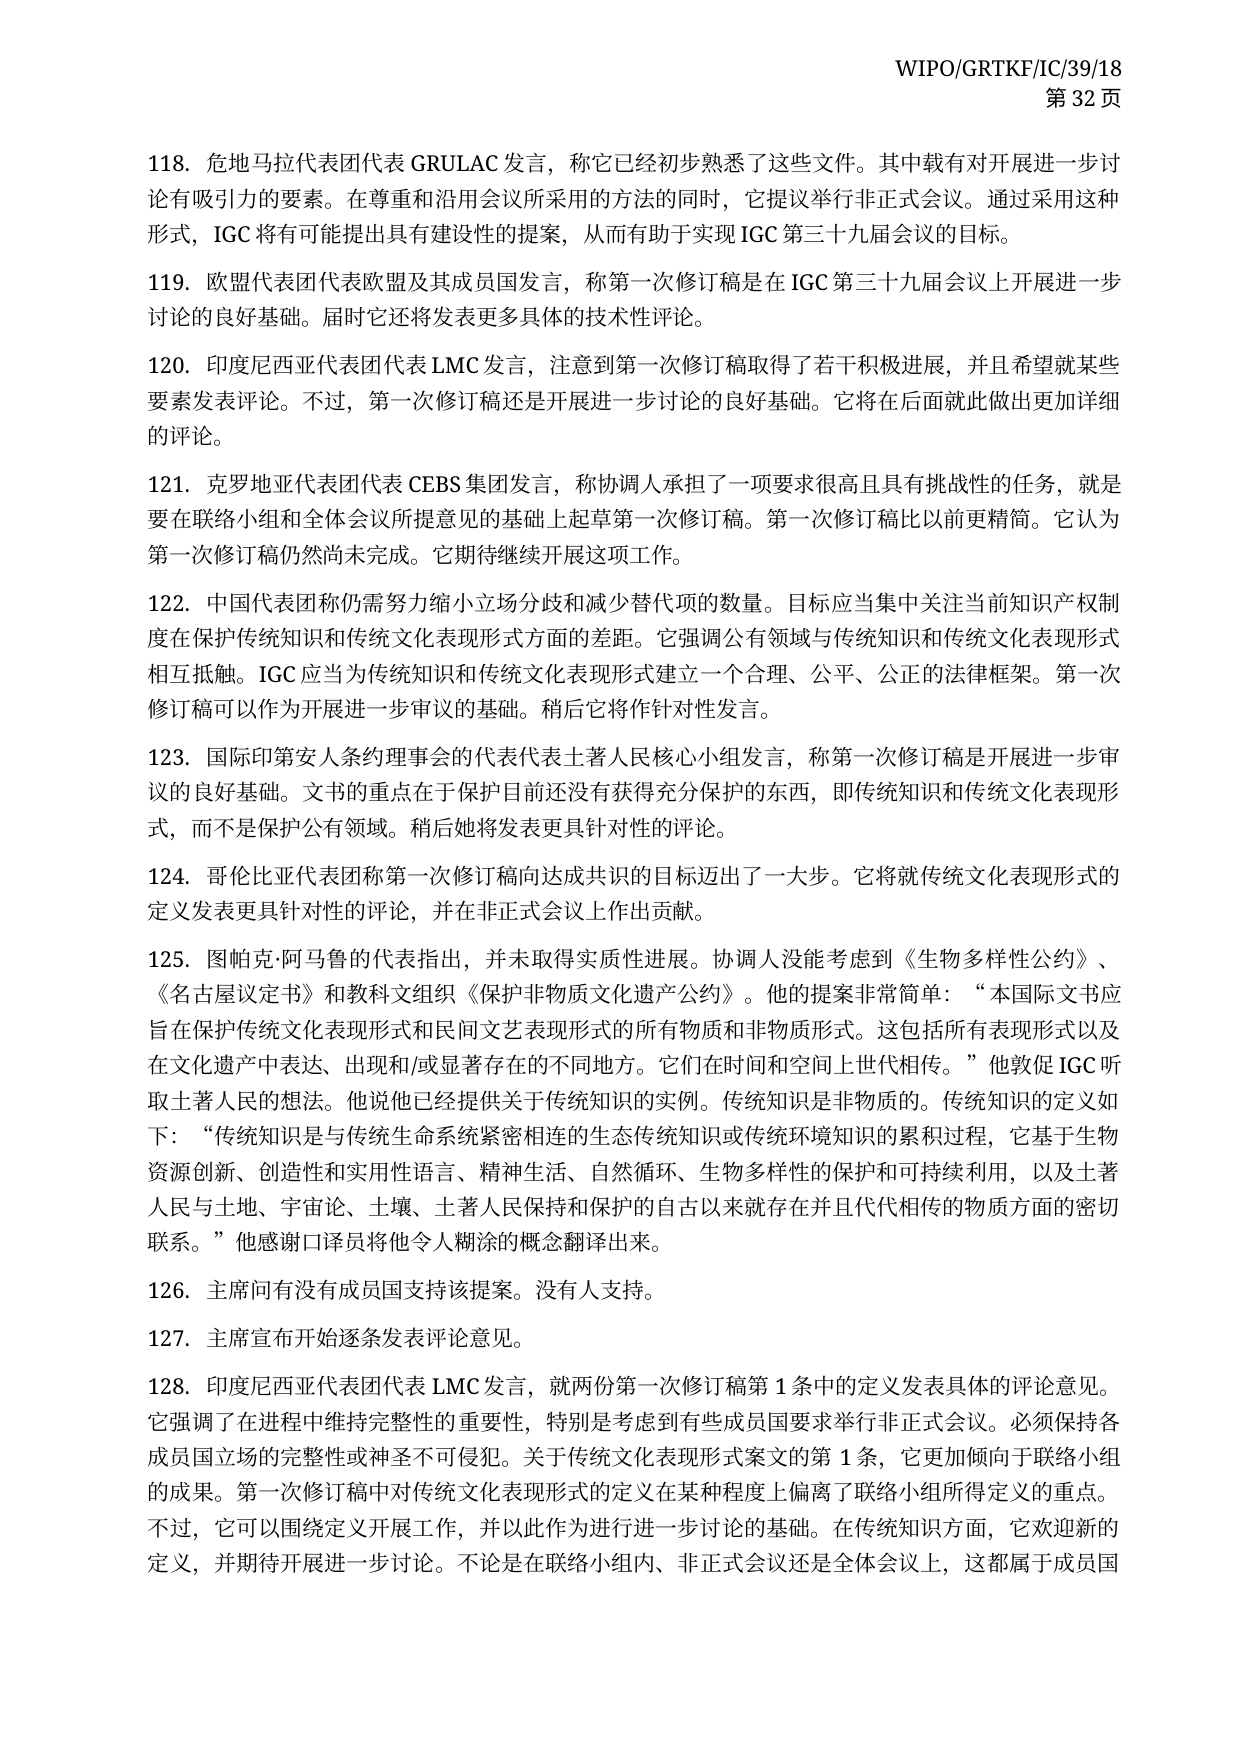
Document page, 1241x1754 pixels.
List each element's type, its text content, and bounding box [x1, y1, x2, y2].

list 主席宣布开始逐条发表评论意见。 [148, 1317, 1122, 1353]
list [148, 1365, 1122, 1578]
list 图帕克·阿马鲁的代表指出，并未取得实质性进展。协调人没能考虑到《生物多样性公约》、《名古屋议定书》和教科文组织《保护非物质文化遗产公约》。他的提案非常简单：“本国际文书应旨在保护传统文化表现形式和民间文艺表现形式的所有物质和非物质形式。这包括所有表现形式以及在文化遗产中表达、出现和/或显著存在的不同地方。它们在时间和空间上世代相传。”他敦促IGC听取土著人民的想法。他说他已经提供关于传统知识的实例。传统知识是非物质的。传统知识的定义如下：“传统知识是与传统生命系统紧密相连的生态传统知识或传统环境知识的累积过程，它基于生物资源创新、创造性和实用性语言、精神生活、自然循环、生物多样性的保护和可持续利用，以及土著人民与土地、宇宙论、土壤、土著人民保持和保护的自古以来就存在并且代代相传的物质方面的密切联系。”他感谢口译员将他令人糊涂的概念翻译出来。 [148, 938, 1122, 1257]
list 中国代表团称仍需努力缩小立场分歧和减少替代项的数量。目标应当集中关注当前知识产权制度在保护传统知识和传统文化表现形式方面的差距。它强调公有领域与传统知识和传统文化表现形式相互抵触。IGC应当为传统知识和传统文化表现形式建立一个合理、公平、公正的法律框架。第一次修订稿可以作为开展进一步审议的基础。稍后它将作针对性发言。 [148, 582, 1122, 724]
list 克罗地亚代表团代表CEBS集团发言，称协调人承担了一项要求很高且具有挑战性的任务，就是要在联络小组和全体会议所提意见的基础上起草第一次修订稿。第一次修订稿比以前更精简。它认为第一次修订稿仍然尚未完成。它期待继续开展这项工作。 [148, 463, 1122, 569]
list 主席问有没有成员国支持该提案。没有人支持。 [148, 1269, 1122, 1305]
list 哥伦比亚代表团称第一次修订稿向达成共识的目标迈出了一大步。它将就传统文化表现形式的定义发表更具针对性的评论，并在非正式会议上作出贡献。 [148, 855, 1122, 926]
list 危地马拉代表团代表GRULAC发言，称它已经初步熟悉了这些文件。其中载有对开展进一步讨论有吸引力的要素。在尊重和沿用会议所采用的方法的同时，它提议举行非正式会议。通过采用这种形式，IGC将有可能提出具有建设性的提案，从而有助于实现IGC第三十九届会议的目标。 [148, 142, 1122, 249]
list 欧盟代表团代表欧盟及其成员国发言，称第一次修订稿是在IGC第三十九届会议上开展进一步讨论的良好基础。届时它还将发表更多具体的技术性评论。 [148, 261, 1122, 332]
list 国际印第安人条约理事会的代表代表土著人民核心小组发言，称第一次修订稿是开展进一步审议的良好基础。文书的重点在于保护目前还没有获得充分保护的东西，即传统知识和传统文化表现形式，而不是保护公有领域。稍后她将发表更具针对性的评论。 [148, 736, 1122, 842]
list 印度尼西亚代表团代表LMC发言，注意到第一次修订稿取得了若干积极进展，并且希望就某些要素发表评论。不过，第一次修订稿还是开展进一步讨论的良好基础。它将在后面就此做出更加详细的评论。 [148, 344, 1122, 451]
